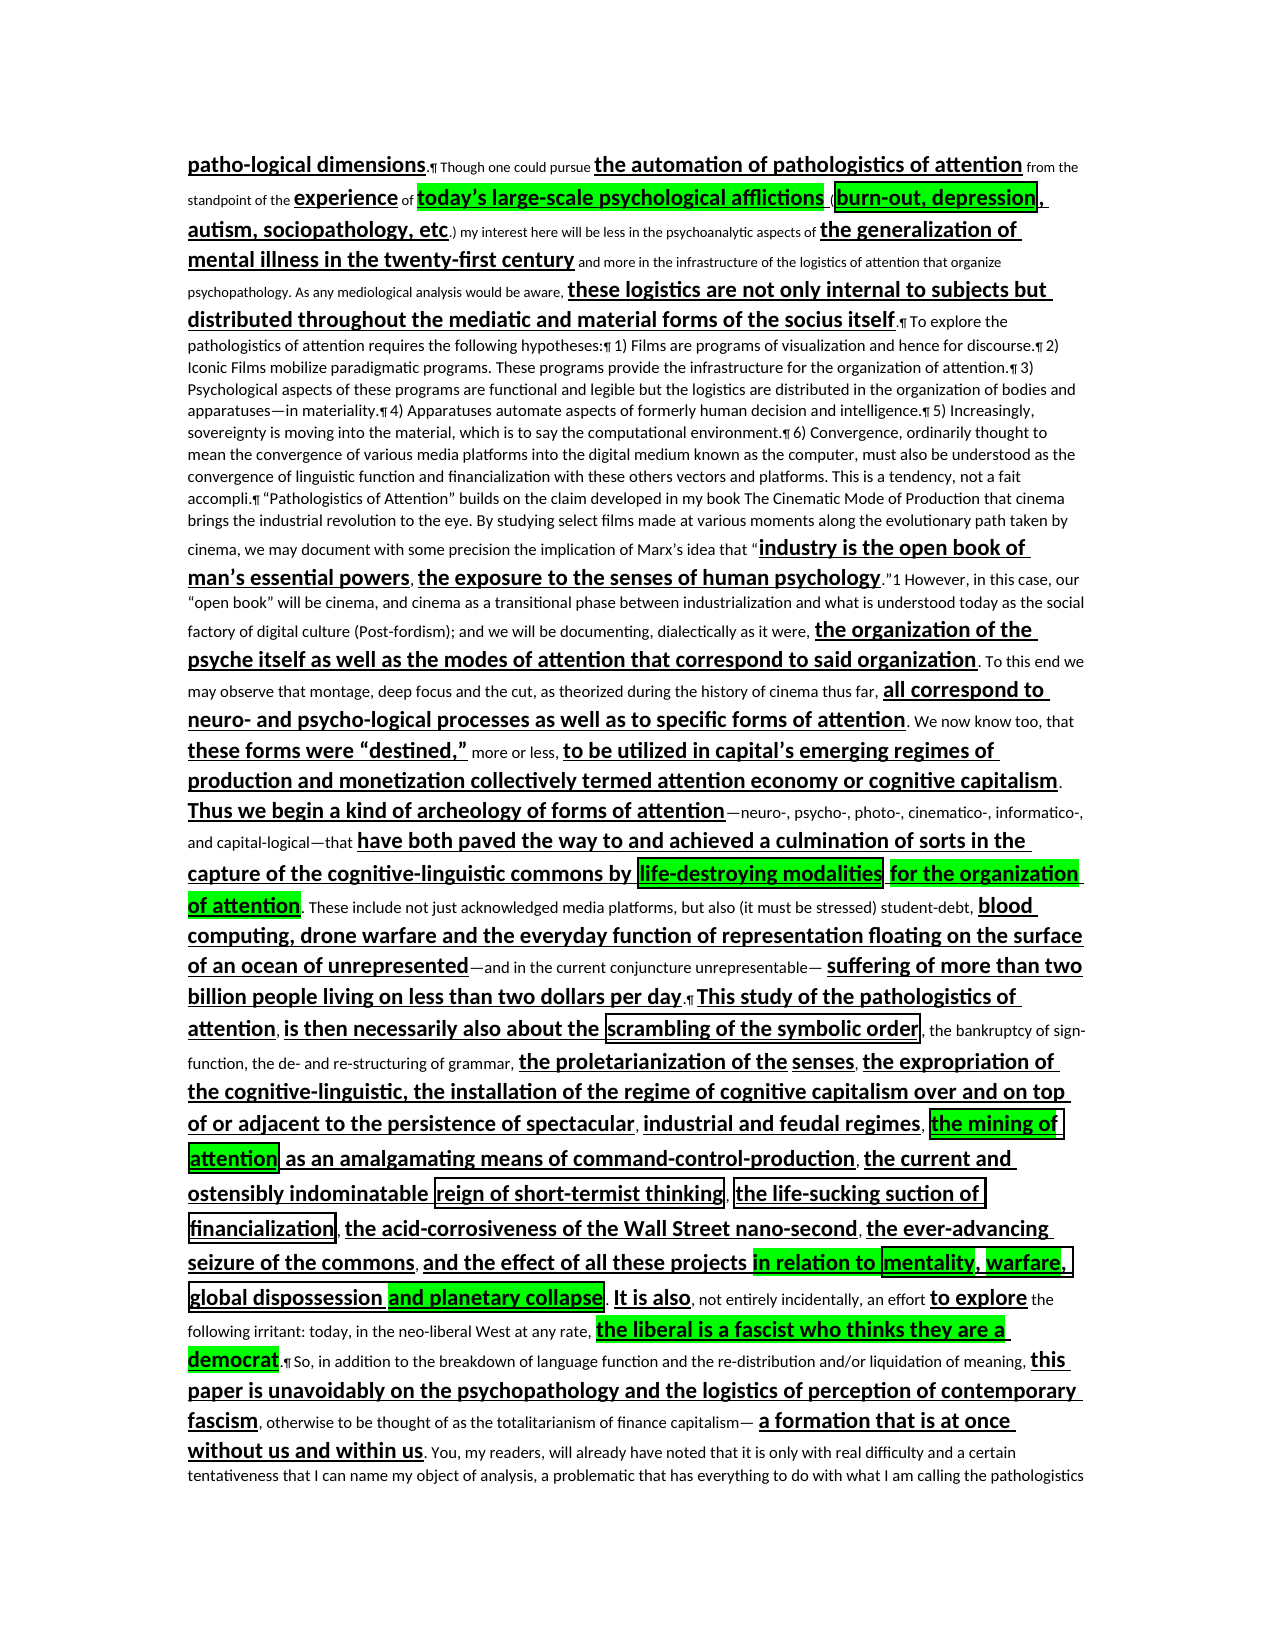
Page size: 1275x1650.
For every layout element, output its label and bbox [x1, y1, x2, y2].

text [187, 150, 1087, 1486]
